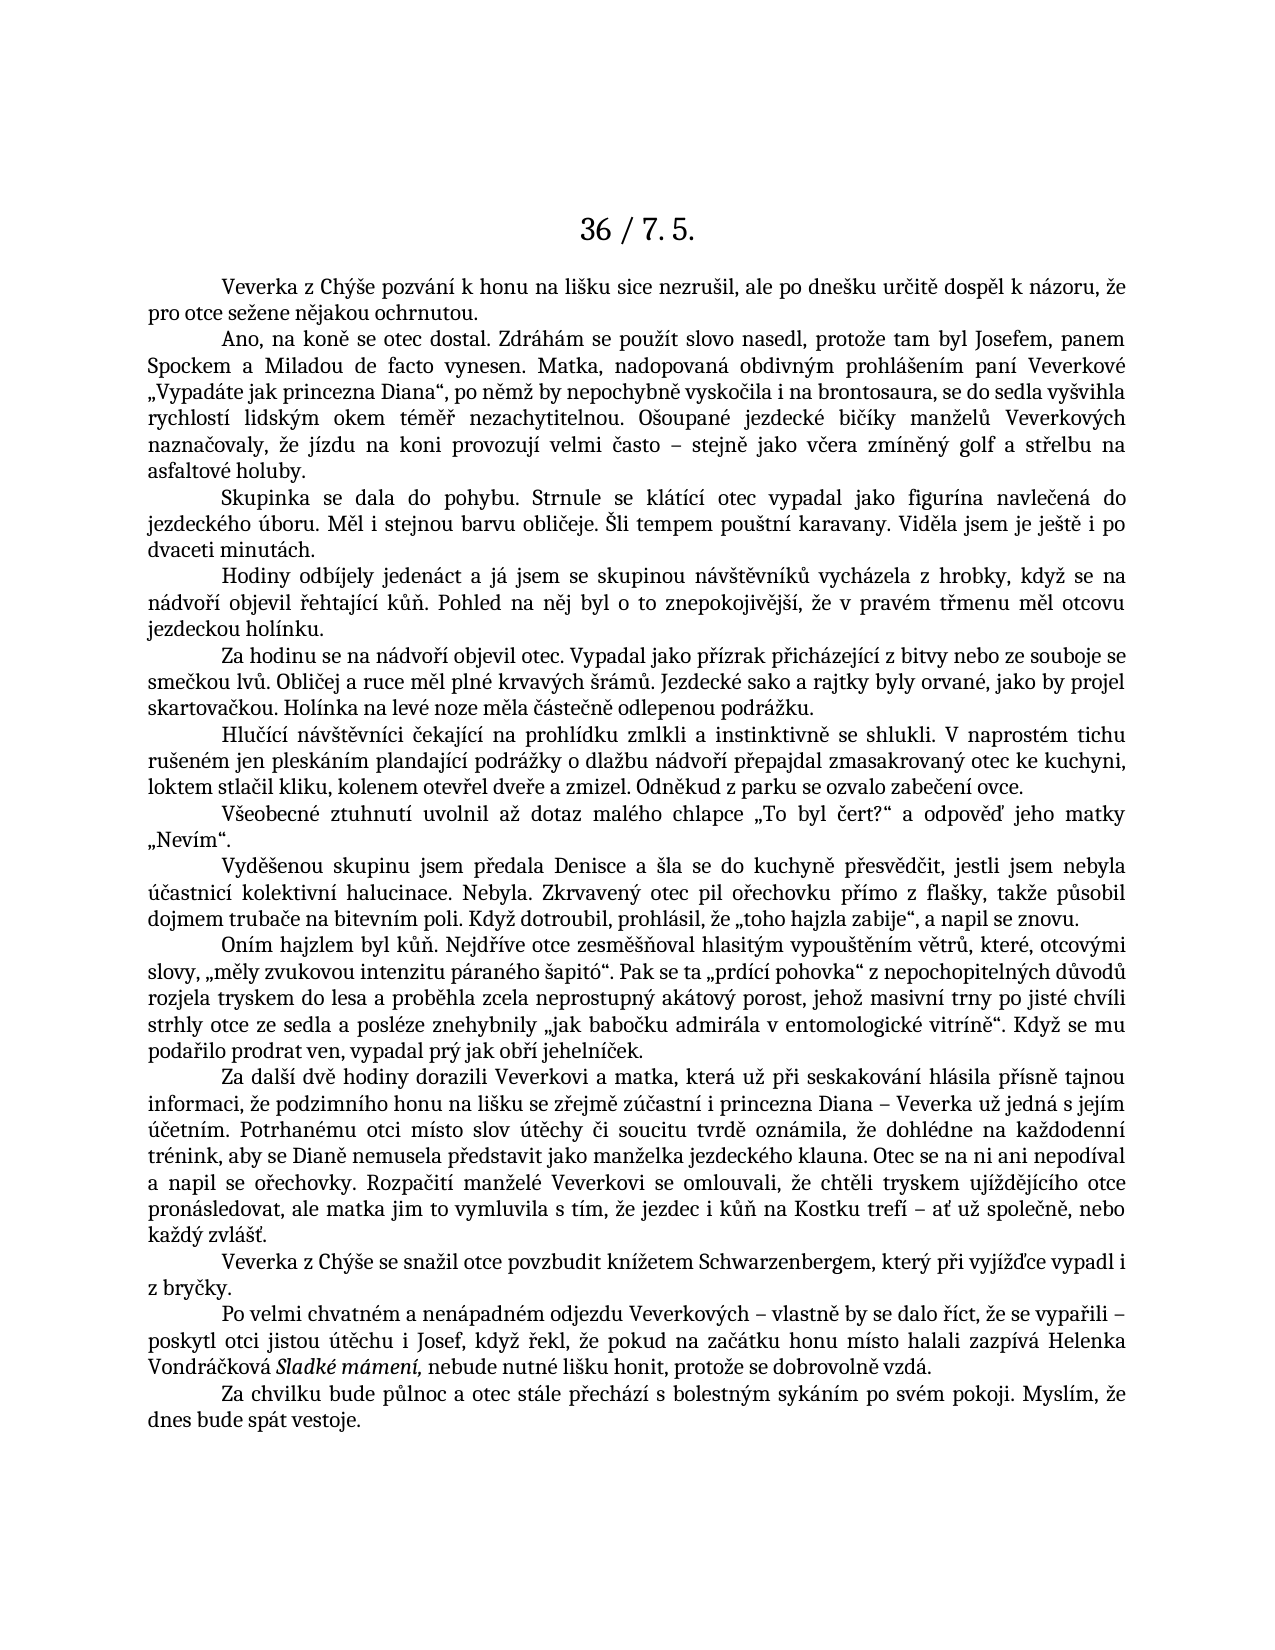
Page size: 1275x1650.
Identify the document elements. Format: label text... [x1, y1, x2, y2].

text Veverka z Chýše se snažil otce povzbudit knížetem Schwarzenbergem, který při vyjížďce vypadl i z bryčky. [148, 1248, 1127, 1301]
text Za chvilku bude půlnoc a otec stále přechází s bolestným sykáním po svém pokoji. Myslím, že dnes bude spát vestoje. [148, 1380, 1127, 1433]
text Oním hajzlem byl kůň. Nejdříve otce zesměšňoval hlasitým vypouštěním větrů, které, otcovými slovy, „měly zvukovou intenzitu páraného šapitó“. Pak se ta „prdící pohovka“ z nepochopitelných důvodů rozjela tryskem do lesa a proběhla zcela neprostupný akátový porost, jehož masivní trny po jisté chvíli strhly otce ze sedla a posléze znehybnily „jak babočku admirála v entomologické vitríně“. Když se mu podařilo prodrat ven, vypadal prý jak obří jehelníček. [148, 932, 1127, 1064]
text Hodiny odbíjely jedenáct a já jsem se skupinou návštěvníků vycházela z hrobky, když se na nádvoří objevil řehtající kůň. Pohled na něj byl o to znepokojivější, že v pravém třmenu měl otcovu jezdeckou holínku. [148, 563, 1127, 642]
text Veverka z Chýše pozvání k honu na lišku sice nezrušil, ale po dnešku určitě dospěl k názoru, že pro otce sežene nějakou ochrnutou. [148, 273, 1127, 326]
text Vyděšenou skupinu jsem předala Denisce a šla se do kuchyně přesvědčit, jestli jsem nebyla účastnicí kolektivní halucinace. Nebyla. Zkrvavený otec pil ořechovku přímo z flašky, takže působil dojmem trubače na bitevním poli. Když dotroubil, prohlásil, že „toho hajzla zabije“, a napil se znovu. [148, 853, 1127, 932]
text Ano, na koně se otec dostal. Zdráhám se použít slovo nasedl, protože tam byl Josefem, panem Spockem a Miladou de facto vynesen. Matka, nadopovaná obdivným prohlášením paní Veverkové „Vypadáte jak princezna Diana“, po němž by nepochybně vyskočila i na brontosaura, se do sedla vyšvihla rychlostí lidským okem téměř nezachytitelnou. Ošoupané jezdecké bičíky manželů Veverkových naznačovaly, že jízdu na koni provozují velmi často – stejně jako včera zmíněný golf a střelbu na asfaltové holuby. [148, 326, 1127, 484]
text Všeobecné ztuhnutí uvolnil až dotaz malého chlapce „To byl čert?“ a odpověď jeho matky „Nevím“. [148, 801, 1127, 853]
text Hlučící návštěvníci čekající na prohlídku zmlkli a instinktivně se shlukli. V naprostém tichu rušeném jen pleskáním plandající podrážky o dlažbu nádvoří přepajdal zmasakrovaný otec ke kuchyni, loktem stlačil kliku, kolenem otevřel dveře a zmizel. Odněkud z parku se ozvalo zabečení ovce. [148, 721, 1127, 801]
text Za hodinu se na nádvoří objevil otec. Vypadal jako přízrak přicházející z bitvy nebo ze souboje se smečkou lvů. Obličej a ruce měl plné krvavých šrámů. Jezdecké sako a rajtky byly orvané, jako by projel skartovačkou. Holínka na levé noze měla částečně odlepenou podrážku. [148, 642, 1127, 721]
subtitle 36 / 7. 5. [148, 210, 1127, 248]
text Za další dvě hodiny dorazili Veverkovi a matka, která už při seskakování hlásila přísně tajnou informaci, že podzimního honu na lišku se zřejmě zúčastní i princezna Diana – Veverka už jedná s jejím účetním. Potrhanému otci místo slov útěchy či soucitu tvrdě oznámila, že dohlédne na každodenní trénink, aby se Dianě nemusela představit jako manželka jezdeckého klauna. Otec se na ni ani nepodíval a napil se ořechovky. Rozpačití manželé Veverkovi se omlouvali, že chtěli tryskem ujíždějícího otce pronásledovat, ale matka jim to vymluvila s tím, že jezdec i kůň na Kostku trefí – ať už společně, nebo každý zvlášť. [148, 1064, 1127, 1248]
text Skupinka se dala do pohybu. Strnule se klátící otec vypadal jako figurína navlečená do jezdeckého úboru. Měl i stejnou barvu obličeje. Šli tempem pouštní karavany. Viděla jsem je ještě i po dvaceti minutách. [148, 484, 1127, 563]
text Po velmi chvatném a nenápadném odjezdu Veverkových – vlastně by se dalo říct, že se vypařili – poskytl otci jistou útěchu i Josef, když řekl, že pokud na začátku honu místo halali zazpívá Helenka Vondráčková Sladké mámení, nebude nutné lišku honit, protože se dobrovolně vzdá. [148, 1301, 1127, 1380]
